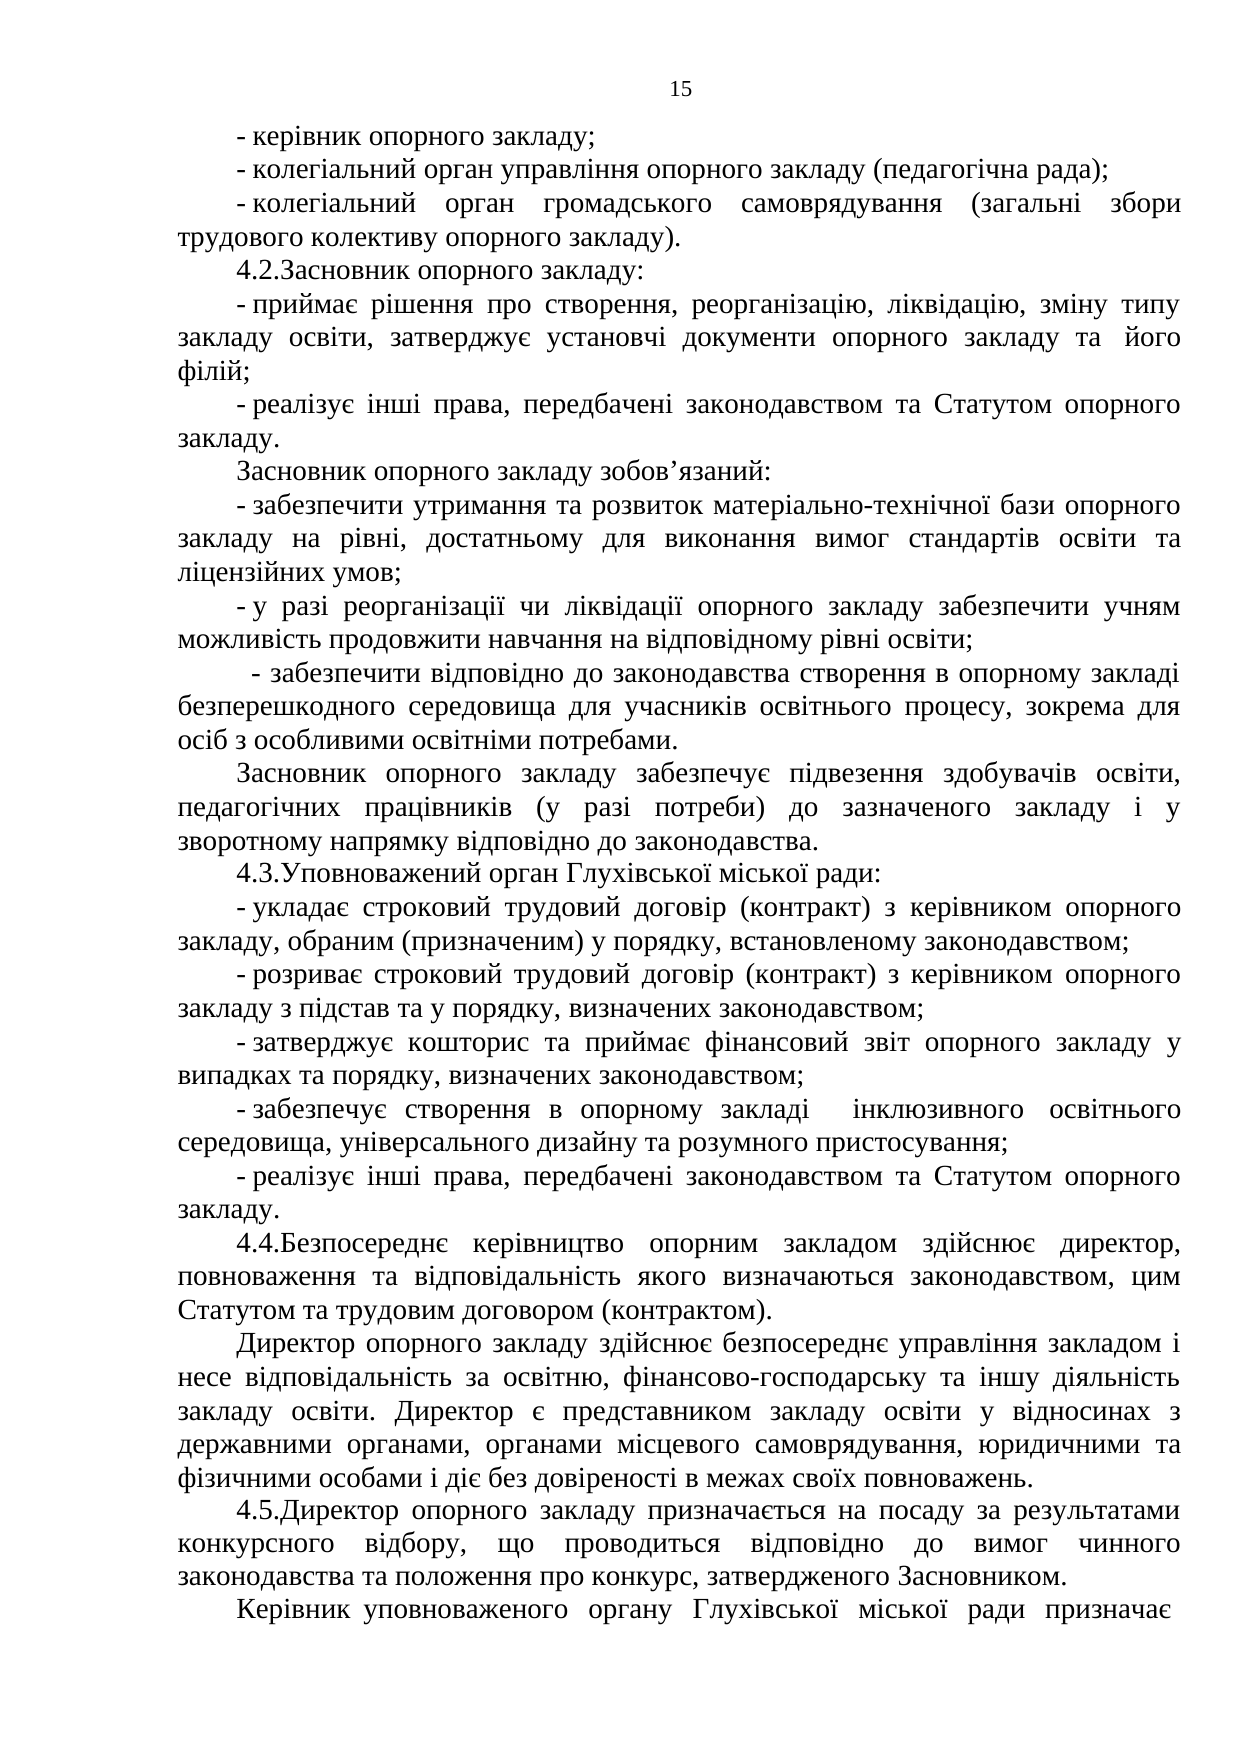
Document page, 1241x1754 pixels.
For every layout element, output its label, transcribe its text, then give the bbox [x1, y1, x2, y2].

list затверджує кошторис та приймає фінансовий звіт опорного закладу у випадках та порядку, визначених законодавством; [177, 1024, 1181, 1091]
text 4.3.Уповноважений орган Глухівської міської ради: [177, 856, 1181, 889]
text Засновник опорного закладу зобов’язаний: [177, 453, 1181, 487]
text 4.4.Безпосереднє керівництво опорним закладом здійснює директор, повноваження та відповідальність якого визначаються законодавством, цим Статутом та трудовим договором (контрактом). [177, 1225, 1181, 1326]
text Засновник опорного закладу забезпечує підвезення здобувачів освіти, педагогічних працівників (у разі потреби) до зазначеного закладу і у зворотному напрямку відповідно до законодавства. [177, 756, 1181, 856]
list реалізує інші права, передбачені законодавством та Статутом опорного закладу. [177, 1158, 1181, 1225]
list реалізує інші права, передбачені законодавством та Статутом опорного закладу. [177, 386, 1181, 453]
text - забезпечити відповідно до законодавства створення в опорному закладі безперешкодного середовища для учасників освітнього процесу, зокрема для осіб з особливими освітніми потребами. [177, 655, 1181, 755]
list забезпечує створення в опорному закладі інклюзивного освітнього середовища, універсального дизайну та розумного пристосування; [177, 1091, 1181, 1158]
text 4.5.Директор опорного закладу призначається на посаду за результатами конкурсного відбору, що проводиться відповідно до вимог чинного законодавства та положення про конкурс, затвердженого Засновником. [177, 1493, 1181, 1592]
list укладає строковий трудовий договір (контракт) з керівником опорного закладу, обраним (призначеним) у порядку, встановленому законодавством; [177, 889, 1181, 957]
list приймає рішення про створення, реорганізацію, ліквідацію, зміну типу закладу освіти, затверджує установчі документи опорного закладу та його філій; [177, 286, 1181, 386]
list забезпечити утримання та розвиток матеріально-технічної бази опорного закладу на рівні, достатньому для виконання вимог стандартів освіти та ліцензійних умов; [177, 487, 1181, 588]
text Директор опорного закладу здійснює безпосереднє управління закладом і несе відповідальність за освітню, фінансово-господарську та іншу діяльність закладу освіти. Директор є представником закладу освіти у відносинах з державними органами, органами місцевого самоврядування, юридичними та фізичними особами і діє без довіреності в межах своїх повноважень. [177, 1326, 1181, 1493]
list у разі реорганізації чи ліквідації опорного закладу забезпечити учням можливість продовжити навчання на відповідному рівні освіти; [177, 588, 1181, 655]
list керівник опорного закладу; [177, 118, 1181, 152]
list колегіальний орган управління опорного закладу (педагогічна рада); [177, 152, 1181, 185]
text 4.2.Засновник опорного закладу: [177, 252, 1181, 286]
list розриває строковий трудовий договір (контракт) з керівником опорного закладу з підстав та у порядку, визначених законодавством; [177, 957, 1181, 1024]
list колегіальний орган громадського самоврядування (загальні збори трудового колективу опорного закладу). [177, 185, 1181, 252]
text Керівник уповноваженого органу Глухівської міської ради призначає [177, 1592, 1181, 1625]
